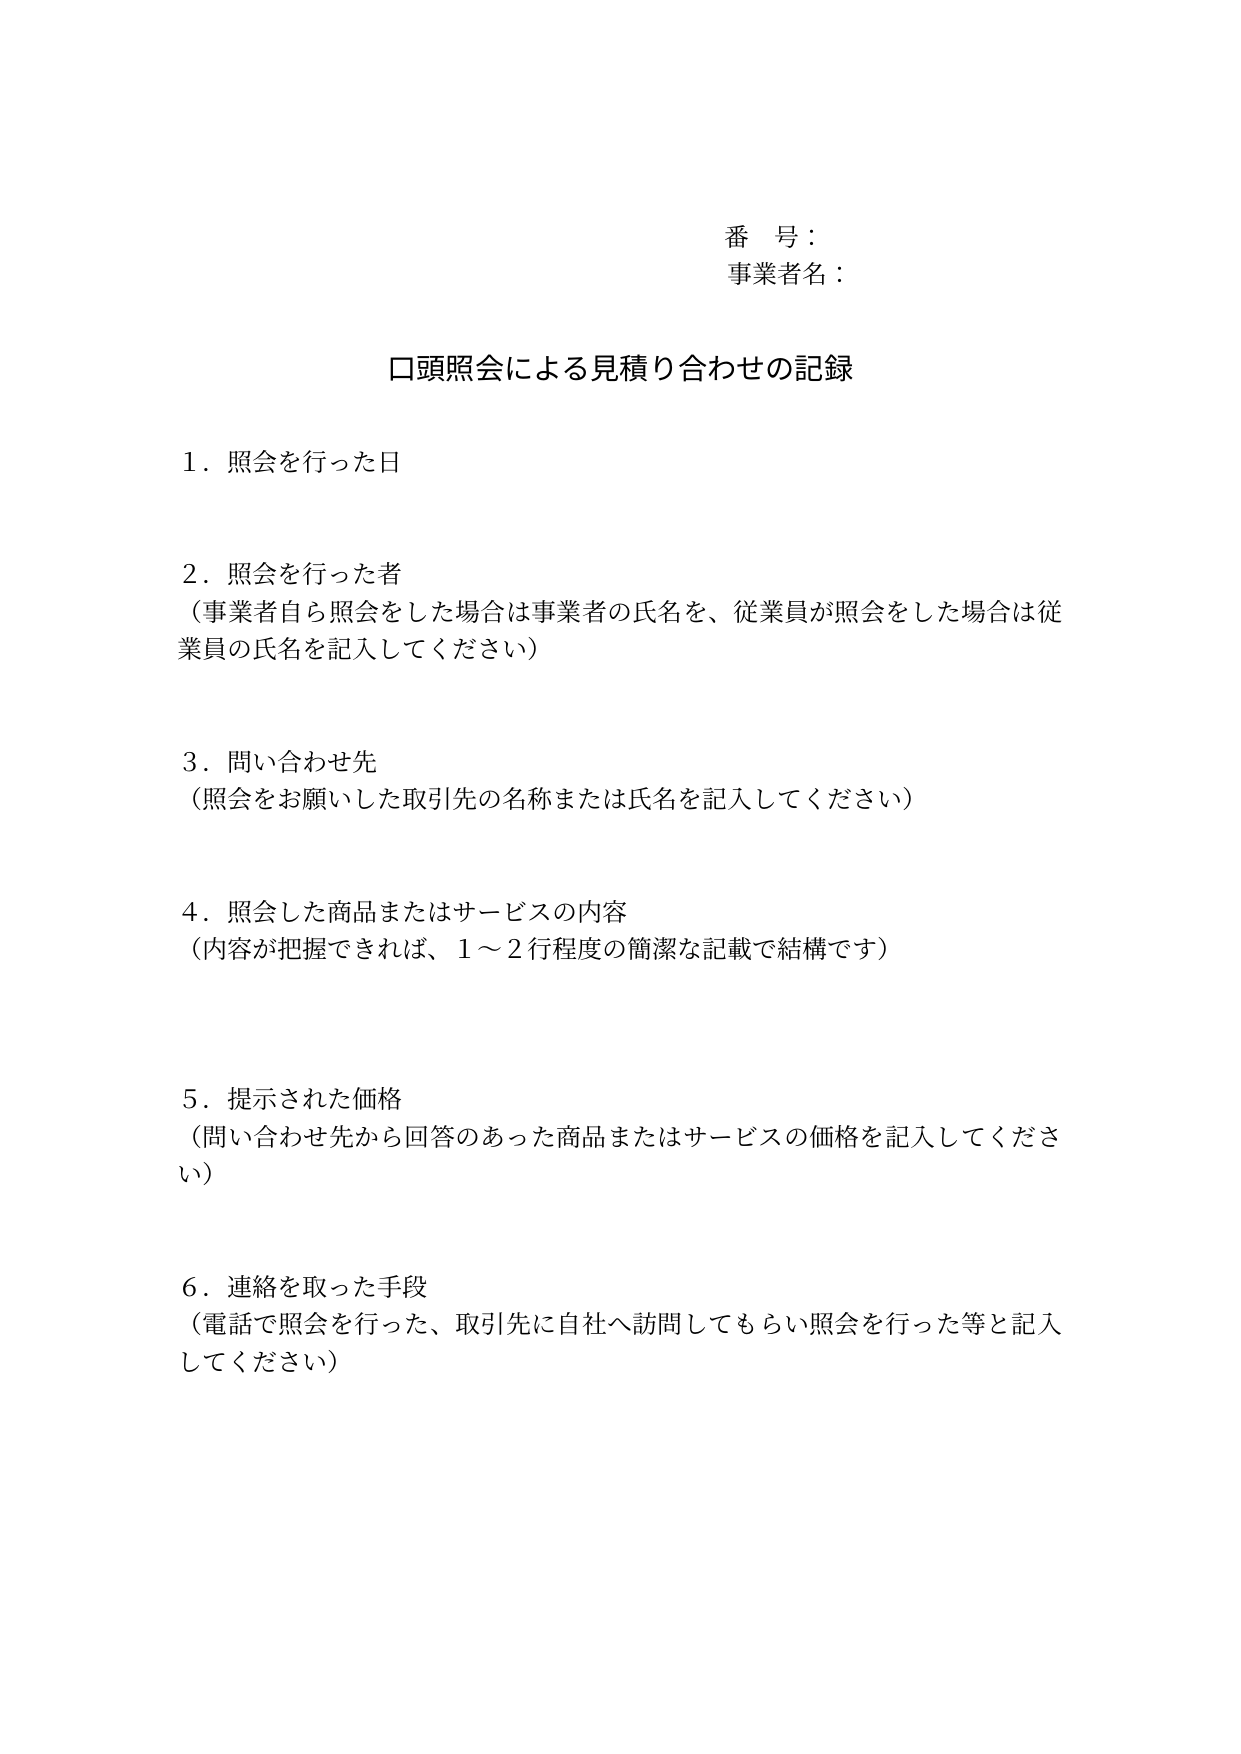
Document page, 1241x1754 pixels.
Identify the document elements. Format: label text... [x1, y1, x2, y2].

text （照会をお願いした取引先の名称または氏名を記入してください） [177, 779, 1063, 817]
list 提示された価格 [177, 1079, 1063, 1117]
list 照会を行った者 [177, 554, 1063, 592]
list 問い合わせ先 [177, 742, 1063, 779]
list 照会を行った日 [177, 442, 1063, 479]
list 連絡を取った手段 [177, 1267, 1063, 1304]
text 事業者名： [177, 254, 1063, 292]
text （事業者自ら照会をした場合は事業者の氏名を、従業員が照会をした場合は従業員の氏名を記入してください） [177, 592, 1063, 667]
text 口頭照会による見積り合わせの記録 [177, 329, 1063, 404]
text （内容が把握できれば、１～２行程度の簡潔な記載で結構です） [177, 929, 1063, 967]
text （問い合わせ先から回答のあった商品またはサービスの価格を記入してください） [177, 1117, 1063, 1192]
text 番号： [199, 217, 1063, 254]
text （電話で照会を行った、取引先に自社へ訪問してもらい照会を行った等と記入してください） [177, 1304, 1063, 1379]
list 照会した商品またはサービスの内容 [177, 892, 1063, 929]
